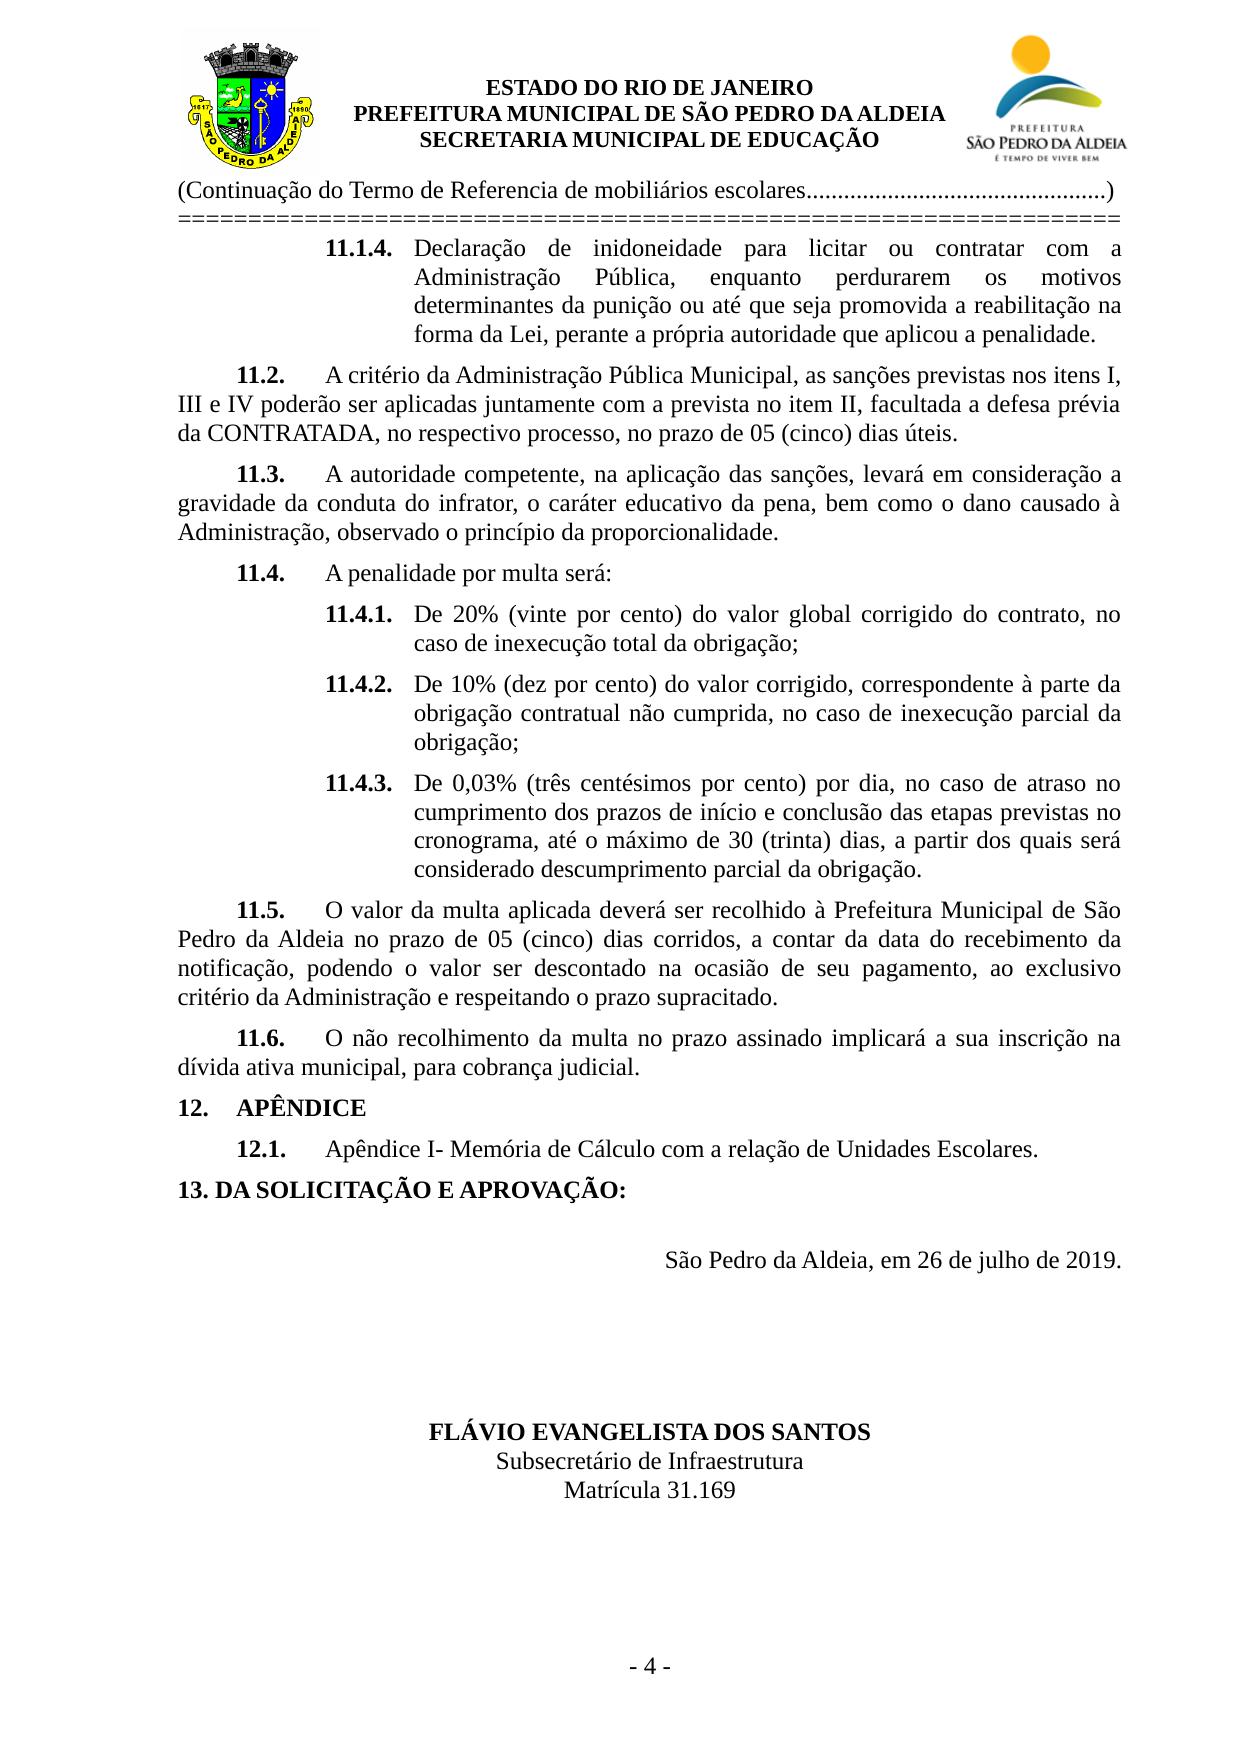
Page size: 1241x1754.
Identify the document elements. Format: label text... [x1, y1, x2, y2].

list De 10% (dez por cento) do valor corrigido, correspondente à parte da obrigação contratual não cumprida, no caso de inexecução parcial da obrigação; [325, 669, 1122, 756]
list Apêndice I- Memória de Cálculo com a relação de Unidades Escolares. [177, 1134, 1122, 1163]
list O não recolhimento da multa no prazo assinado implicará a sua inscrição na dívida ativa municipal, para cobrança judicial. [177, 1023, 1122, 1081]
list APÊNDICE [177, 1093, 1122, 1122]
list O valor da multa aplicada deverá ser recolhido à Prefeitura Municipal de São Pedro da Aldeia no prazo de 05 (cinco) dias corridos, a contar da data do recebimento da notificação, podendo o valor ser descontado na ocasião de seu pagamento, ao exclusivo critério da Administração e respeitando o prazo supracitado. [177, 896, 1122, 1011]
list Declaração de inidoneidade para licitar ou contratar com a Administração Pública, enquanto perdurarem os motivos determinantes da punição ou até que seja promovida a reabilitação na forma da Lei, perante a própria autoridade que aplicou a penalidade. [325, 233, 1122, 348]
picture [180, 27, 322, 177]
list A critério da Administração Pública Municipal, as sanções previstas nos itens I, III e IV poderão ser aplicadas juntamente com a prevista no item II, facultada a defesa prévia da CONTRATADA, no respectivo processo, no prazo de 05 (cinco) dias úteis. [177, 361, 1122, 447]
text Subsecretário de Infraestrutura [177, 1446, 1122, 1475]
list De 0,03% (três centésimos por cento) por dia, no caso de atraso no cumprimento dos prazos de início e conclusão das etapas previstas no cronograma, até o máximo de 30 (trinta) dias, a partir dos quais será considerado descumprimento parcial da obrigação. [325, 768, 1122, 883]
list A autoridade competente, na aplicação das sanções, levará em consideração a gravidade da conduta do infrator, o caráter educativo da pena, bem como o dano causado à Administração, observado o princípio da proporcionalidade. [177, 459, 1122, 546]
text Matrícula 31.169 [177, 1475, 1122, 1504]
list De 20% (vinte por cento) do valor global corrigido do contrato, no caso de inexecução total da obrigação; [325, 599, 1122, 657]
picture [937, 30, 1142, 177]
text São Pedro da Aldeia, em 26 de julho de 2019. [177, 1246, 1122, 1274]
text FLÁVIO EVANGELISTA DOS SANTOS [177, 1417, 1122, 1446]
list A penalidade por multa será: [177, 558, 1122, 587]
list DA SOLICITAÇÃO E APROVAÇÃO: [177, 1176, 1122, 1204]
